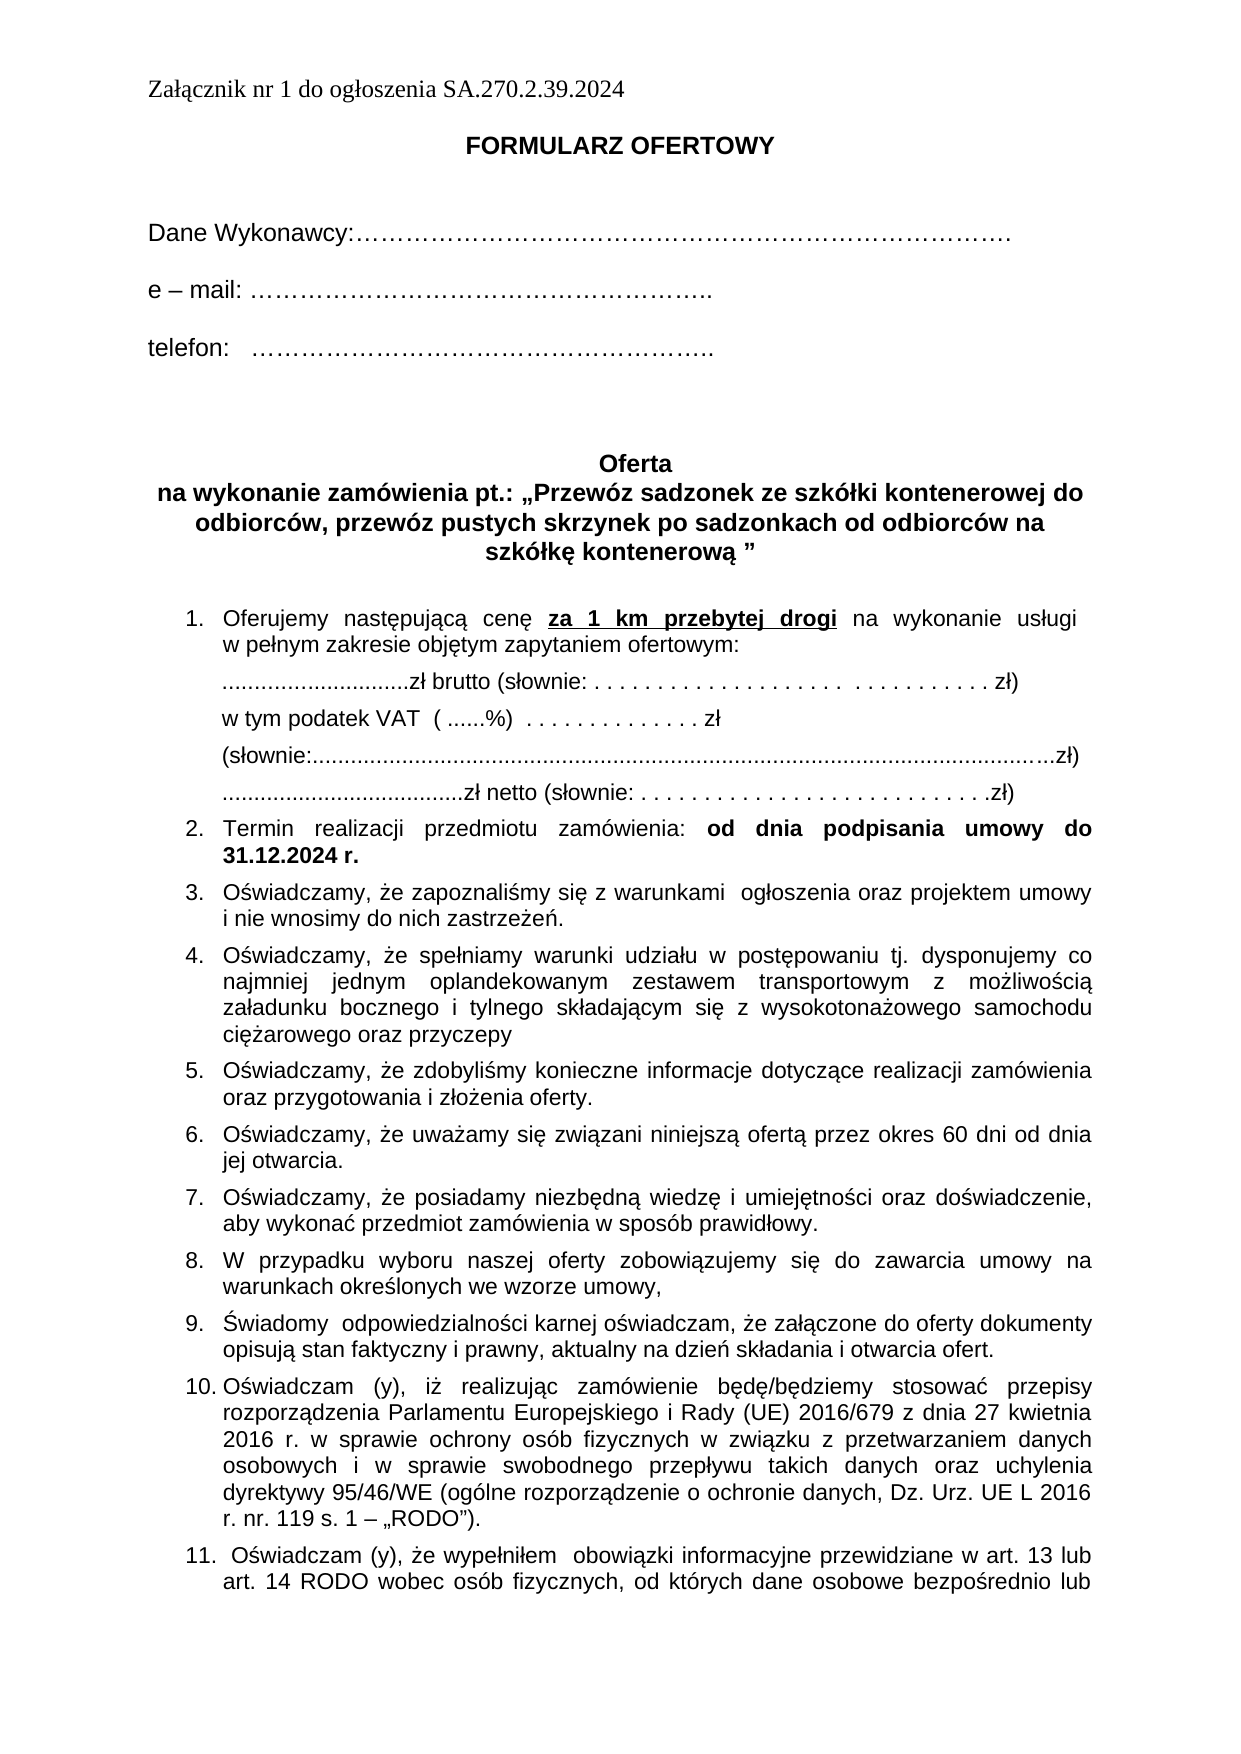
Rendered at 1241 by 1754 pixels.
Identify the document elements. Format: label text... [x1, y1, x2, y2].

list Oświadczamy, że spełniamy warunki udziału w postępowaniu tj. dysponujemy co najmniej jednym oplandekowanym zestawem transportowym z możliwością załadunku bocznego i tylnego składającym się z wysokotonażowego samochodu ciężarowego oraz przyczepy [185, 942, 1092, 1047]
list Oferujemy następującą cenę za 1 km przebytej drogi na wykonanie usługi w pełnym zakresie objętym zapytaniem ofertowym: [185, 605, 1092, 658]
text ................zł brutto (słownie: . . . . . . . . . . . . . . . . . . . . . . . . . . . . . . . zł) [222, 668, 1092, 694]
text (słownie: ...zł) [222, 742, 1092, 768]
list Świadomy odpowiedzialności karnej oświadczam, że załączone do oferty dokumenty opisują stan faktyczny i prawny, aktualny na dzień składania i otwarcia ofert. [185, 1310, 1092, 1363]
list Oświadczamy, że posiadamy niezbędną wiedzę i umiejętności oraz doświadczenie, aby wykonać przedmiot zamówienia w sposób prawidłowy. [185, 1184, 1092, 1236]
text Dane Wykonawcy:……………………………………………………………………. [148, 218, 1092, 246]
text FORMULARZ OFERTOWY [148, 131, 1092, 160]
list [185, 1542, 1092, 1594]
list w tym podatek VAT ( ......%) . . . . . . . . . . . . . . zł [222, 705, 1092, 731]
text telefon: ……………………………………………….. [148, 333, 1092, 361]
list Termin realizacji przedmiotu zamówienia: od dnia podpisania umowy do 31.12.2024 r. [185, 815, 1092, 868]
text ......................................zł netto (słownie: . . . . . . . . . . . . . . . . . . . . . . . . . . . .zł) [222, 778, 1092, 805]
text Oferta na wykonanie zamówienia pt.: „Przewóz sadzonek ze szkółki kontenerowej do odbiorców, przewóz pustych skrzynek po sadzonkach od odbiorców na szkółkę kontenerową ” [148, 449, 1092, 566]
list Oświadczamy, że zapoznaliśmy się z warunkami ogłoszenia oraz projektem umowy i nie wnosimy do nich zastrzeżeń. [185, 878, 1092, 931]
text e – mail: ……………………………………………….. [148, 275, 1092, 304]
list Oświadczamy, że zdobyliśmy konieczne informacje dotyczące realizacji zamówienia oraz przygotowania i złożenia oferty. [185, 1057, 1092, 1110]
list Oświadczamy, że uważamy się związani niniejszą ofertą przez okres 60 dni od dnia jej otwarcia. [185, 1121, 1092, 1173]
list Oświadczam (y), iż realizując zamówienie będę/będziemy stosować przepisy rozporządzenia Parlamentu Europejskiego i Rady (UE) 2016/679 z dnia 27 kwietnia 2016 r. w sprawie ochrony osób fizycznych w związku z przetwarzaniem danych osobowych i w sprawie swobodnego przepływu takich danych oraz uchylenia dyrektywy 95/46/WE (ogólne rozporządzenie o ochronie danych, Dz. Urz. UE L 2016 r. nr. 119 s. 1 – „RODO”). [185, 1373, 1092, 1531]
list W przypadku wyboru naszej oferty zobowiązujemy się do zawarcia umowy na warunkach określonych we wzorze umowy, [185, 1247, 1092, 1299]
